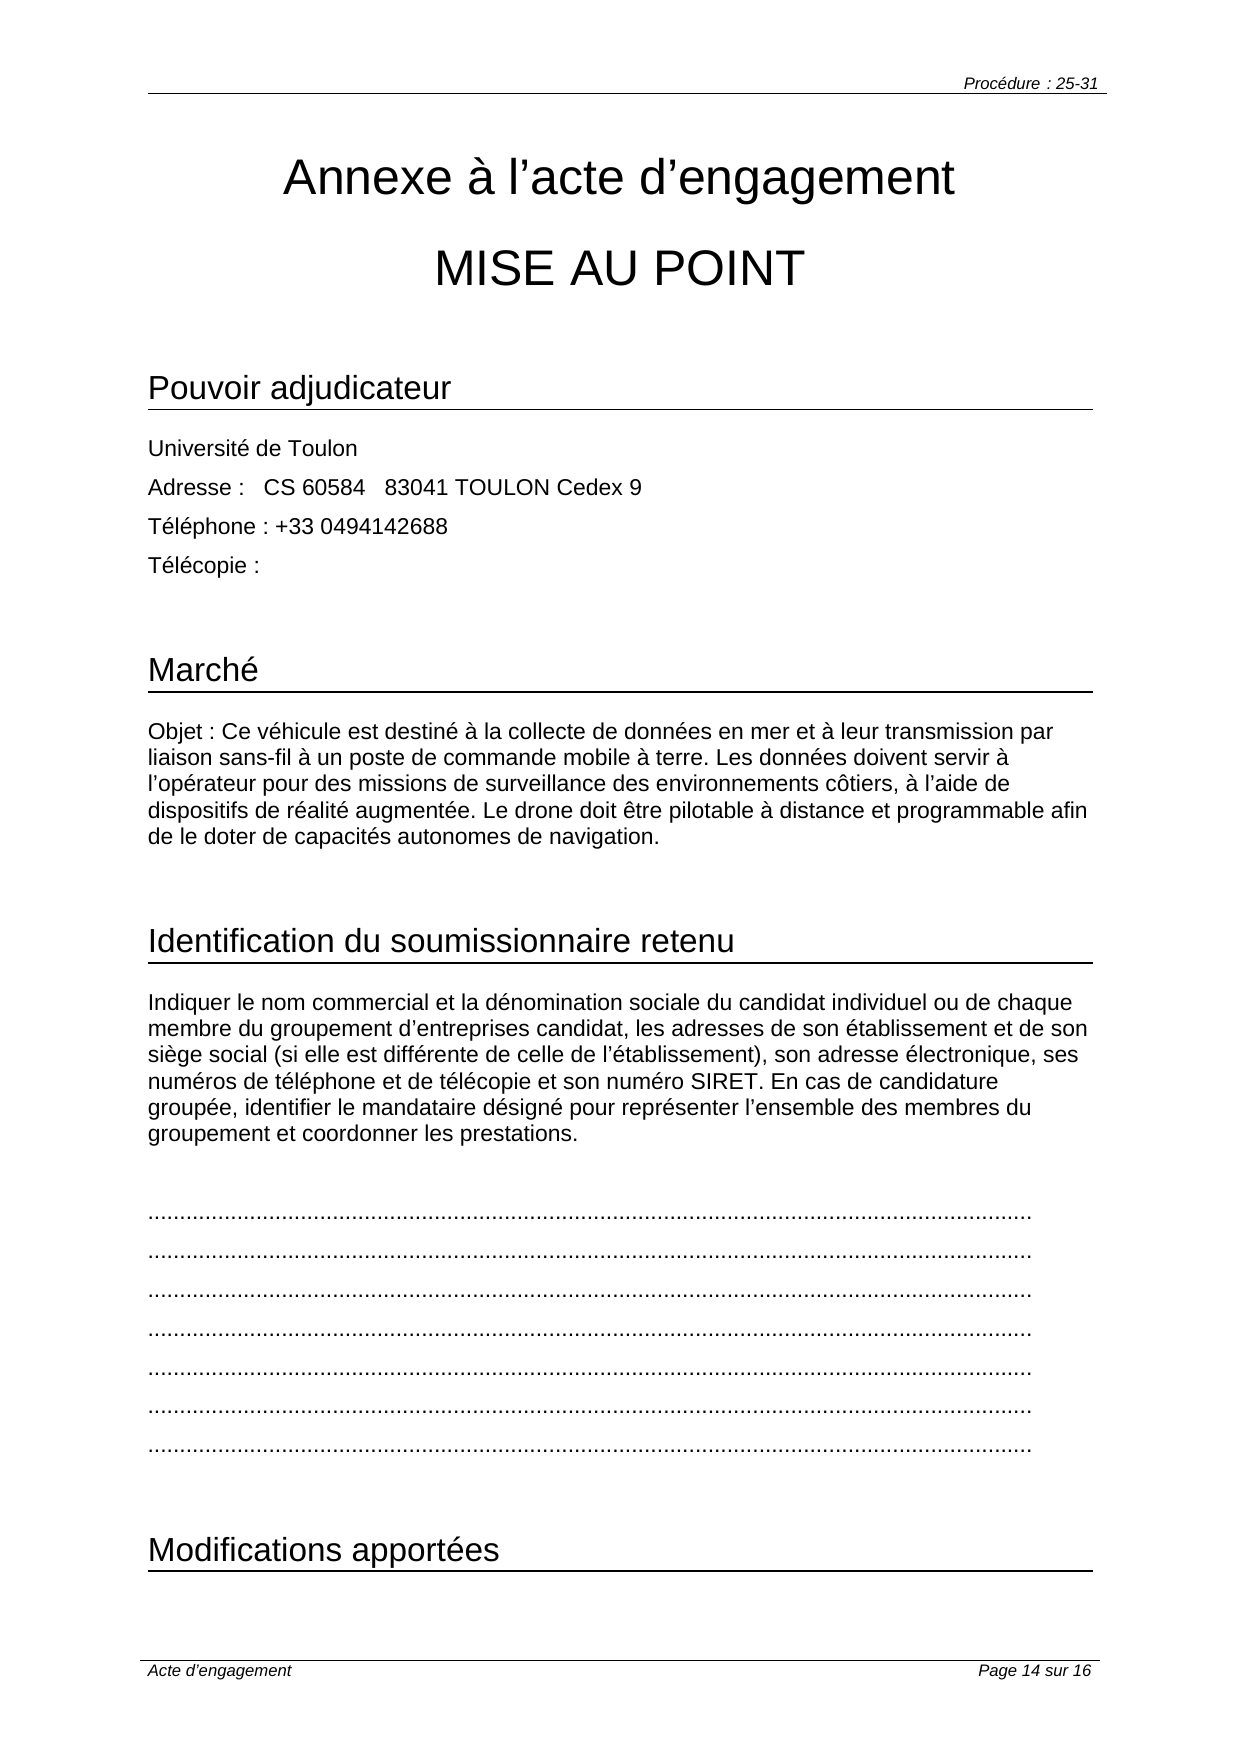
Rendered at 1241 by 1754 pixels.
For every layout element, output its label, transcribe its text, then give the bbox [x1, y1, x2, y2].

text Modifications apportées [148, 1530, 1093, 1570]
text Marché [148, 651, 1093, 691]
text Pouvoir adjudicateur [148, 368, 1093, 409]
text Objet : Ce véhicule est destiné à la collecte de données en mer et à leur transmission par liaison sans-fil à un poste de commande mobile à terre. Les données doivent servir à l’opérateur pour des missions de surveillance des environnements côtiers, à l’aide de dispositifs de réalité augmentée. Le drone doit être pilotable à distance et programmable afin de le doter de capacités autonomes de navigation. [148, 718, 1093, 849]
text Identification du soumissionnaire retenu [148, 922, 1093, 962]
text Téléphone : +33 0494142688 [148, 513, 1093, 539]
text Annexe à l’acte d’engagement [148, 148, 1093, 205]
text Adresse : CS 60584 83041 TOULON Cedex 9 [148, 474, 1093, 501]
text MISE AU POINT [148, 239, 1093, 296]
text Télécopie : [148, 552, 1093, 578]
text Indiquer le nom commercial et la dénomination sociale du candidat individuel ou de chaque membre du groupement d’entreprises candidat, les adresses de son établissement et de son siège social (si elle est différente de celle de l’établissement), son adresse électronique, ses numéros de téléphone et de télécopie et son numéro SIRET. En cas de candidature groupée, identifier le mandataire désigné pour représenter l’ensemble des membres du groupement et coordonner les prestations. [148, 989, 1093, 1147]
text Université de Toulon [148, 435, 1093, 462]
